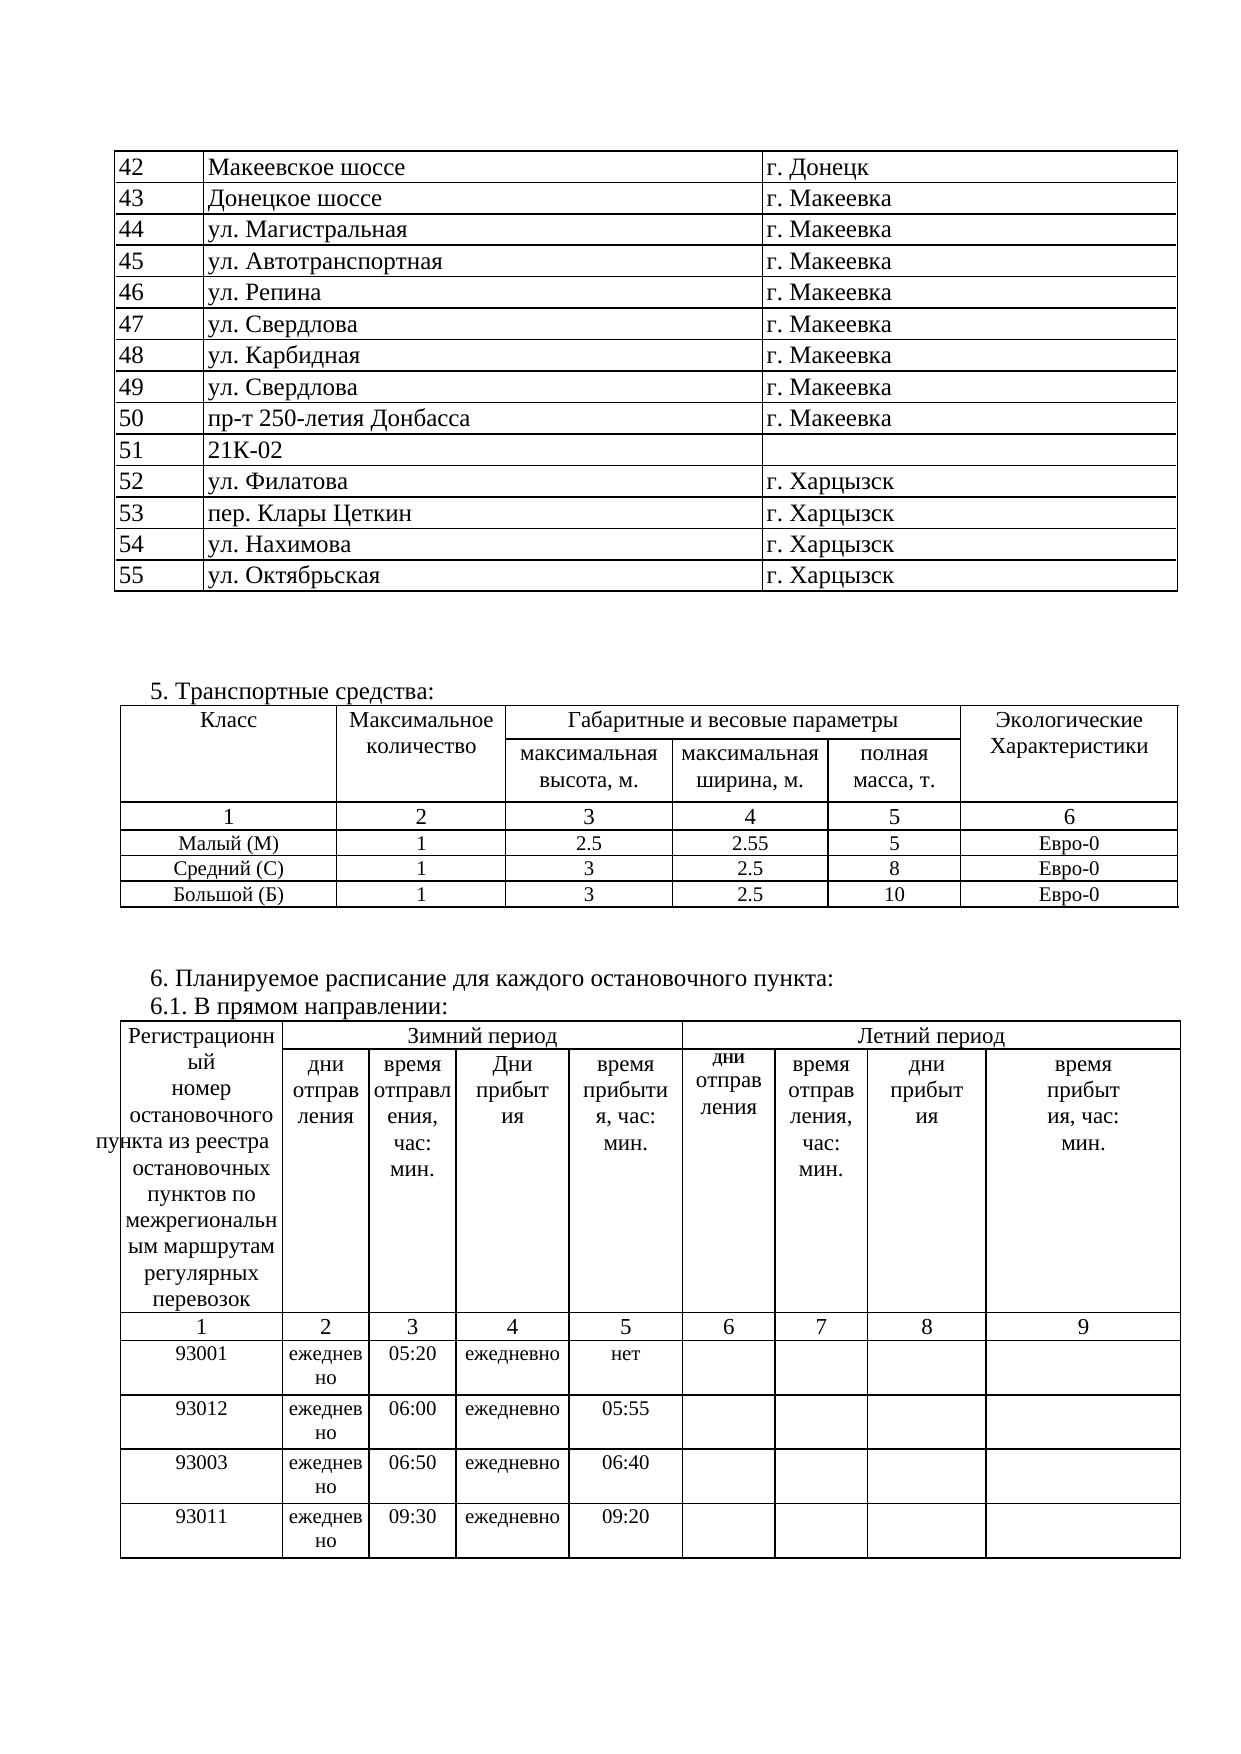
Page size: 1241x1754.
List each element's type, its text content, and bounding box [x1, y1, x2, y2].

table_cell нет [570, 1341, 682, 1394]
table_cell г. Харцызск [763, 465, 1177, 496]
table_cell г. Харцызск [763, 559, 1177, 590]
table_cell [987, 1450, 1180, 1503]
table_cell 2 [283, 1313, 368, 1339]
table_cell 3 [506, 856, 672, 880]
table_cell 50 [115, 403, 203, 433]
table_cell 06:50 [370, 1450, 455, 1503]
table_cell г. Макеевка [763, 307, 1177, 339]
table_cell Донецкое шоссе [204, 183, 762, 213]
table_cell 93001 [121, 1341, 282, 1394]
text 5. Транспортные средства: [150, 676, 1090, 704]
table_cell 44 [115, 214, 203, 244]
table_cell ДНИ отправ ления [683, 1050, 774, 1312]
table_cell 8 [829, 856, 960, 880]
table_cell [683, 1396, 774, 1448]
table_cell г. Харцызск [763, 528, 1177, 559]
table_cell г. Макеевка [763, 213, 1177, 244]
table_cell ул. Филатова [204, 466, 762, 496]
table_cell 49 [115, 371, 203, 402]
table_cell 46 [115, 277, 203, 307]
table_cell г. Макеевка [763, 370, 1177, 402]
table_cell 21К-02 [204, 435, 762, 464]
table_cell Малый (М) [121, 831, 336, 855]
table_cell 45 [115, 245, 203, 276]
table_cell ул. Магистральная [204, 215, 762, 244]
table_cell 2.5 [506, 831, 672, 855]
table_cell 53 [115, 497, 203, 527]
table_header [121, 1022, 282, 1312]
table_header Зимний период [283, 1022, 682, 1048]
table_cell г. Макеевка [763, 402, 1177, 433]
table_cell 8 [868, 1313, 985, 1339]
table_cell 05:20 [370, 1341, 455, 1394]
table_header Летний период [683, 1022, 1180, 1048]
table_cell Евро-0 [961, 856, 1177, 880]
table_cell время отправ ления, час: мин. [776, 1050, 867, 1312]
table_cell 93011 [121, 1504, 282, 1557]
table_cell 3 [370, 1313, 455, 1339]
table_cell ул. Нахимова [204, 529, 762, 559]
table_cell максимальная ширина, м. [673, 740, 827, 801]
table_cell 1 [337, 856, 505, 880]
table_cell [683, 1450, 774, 1503]
table_cell дни прибыт ия [868, 1050, 985, 1312]
table_cell [987, 1341, 1180, 1394]
table_cell 54 [115, 529, 203, 559]
table_cell 1 [337, 831, 505, 855]
table_cell [776, 1341, 867, 1394]
table_cell [868, 1341, 985, 1394]
table_cell 5 [829, 831, 960, 855]
table_cell Евро-0 [961, 882, 1177, 906]
table_cell 05:55 [570, 1396, 682, 1448]
table_cell ежедневно [457, 1341, 568, 1394]
table_cell 43 [115, 183, 203, 213]
table_cell 09:30 [370, 1504, 455, 1557]
table_cell 7 [776, 1313, 867, 1339]
table_cell 1 [337, 882, 505, 906]
table_cell ул. Репина [204, 277, 762, 307]
table_cell ул. Свердлова [204, 309, 762, 339]
table_cell [987, 1396, 1180, 1448]
text 6.1. В прямом направлении: [150, 991, 1090, 1020]
table_cell ежедневно [457, 1396, 568, 1448]
text 6. Планируемое расписание для каждого остановочного пункта: [150, 963, 1090, 991]
table_cell ежедневно [283, 1450, 368, 1503]
table_header Экологические Характеристики [961, 706, 1177, 801]
table_header Максимальное количество [337, 706, 505, 801]
table_cell ежедневно [457, 1504, 568, 1557]
table_cell 6 [683, 1313, 774, 1339]
table_cell 4 [457, 1313, 568, 1339]
table_cell 06:40 [570, 1450, 682, 1503]
table_cell 10 [829, 882, 960, 906]
table_cell [776, 1504, 867, 1557]
table_cell 3 [506, 882, 672, 906]
table_cell [763, 433, 1177, 464]
table_cell г. Макеевка [763, 276, 1177, 307]
table_cell г. Макеевка [763, 339, 1177, 370]
table_cell 9 [987, 1313, 1180, 1339]
table_cell [683, 1504, 774, 1557]
table_cell Евро-0 [961, 831, 1177, 855]
table_cell 1 [121, 1313, 282, 1339]
table_header Габаритные и весовые параметры [506, 706, 960, 738]
table_cell ул. Автотранспортная [204, 246, 762, 276]
table_cell г. Макеевка [763, 244, 1177, 276]
table_cell 55 [115, 560, 203, 590]
table_cell 4 [673, 803, 827, 829]
table_cell г. Харцызск [763, 496, 1177, 527]
table_cell время отправл ения, час: мин. [370, 1050, 455, 1312]
table_cell 47 [115, 308, 203, 339]
table_cell 6 [961, 803, 1177, 829]
table_cell [776, 1450, 867, 1503]
table_cell время прибыти я, час: мин. [570, 1050, 682, 1312]
table_cell максимальная высота, м. [506, 740, 672, 801]
table_cell Дни прибыт ия [457, 1050, 568, 1312]
table_cell ежедневно [457, 1450, 568, 1503]
table_cell ул. Карбидная [204, 340, 762, 370]
table_cell пер. Клары Цеткин [204, 498, 762, 527]
table_cell 2 [337, 803, 505, 829]
table_cell дни отправ ления [283, 1050, 368, 1312]
table_cell [987, 1504, 1180, 1557]
table_cell [868, 1450, 985, 1503]
table_cell Средний (С) [121, 856, 336, 880]
table_cell 2.5 [673, 882, 827, 906]
table_cell г. Донецк [763, 152, 1177, 181]
table_header Класс [121, 706, 336, 801]
table_cell 06:00 [370, 1396, 455, 1448]
table_cell ул. Октябрьская [204, 561, 762, 590]
table_cell 52 [115, 466, 203, 496]
table_cell время прибыт ия, час: мин. [987, 1050, 1180, 1312]
table_cell ежедневно [283, 1504, 368, 1557]
table_cell ежедневно [283, 1341, 368, 1394]
table_cell 5 [570, 1313, 682, 1339]
table_cell 1 [121, 803, 336, 829]
table_cell полная масса, т. [829, 740, 960, 801]
table_cell 93012 [121, 1396, 282, 1448]
table_cell [868, 1396, 985, 1448]
table_cell 93003 [121, 1450, 282, 1503]
table_cell [776, 1396, 867, 1448]
table_cell 42 [115, 152, 203, 181]
table_cell Макеевское шоссе [204, 152, 762, 181]
table_cell пр-т 250-летия Донбасса [204, 403, 762, 433]
table_cell [683, 1341, 774, 1394]
table_cell Большой (Б) [121, 882, 336, 906]
table_cell 48 [115, 340, 203, 370]
table_cell ежедневно [283, 1396, 368, 1448]
table_cell г. Макеевка [763, 181, 1177, 213]
table_cell 51 [115, 434, 203, 464]
table_cell 2.55 [673, 831, 827, 855]
table_cell ул. Свердлова [204, 372, 762, 402]
table_cell 09:20 [570, 1504, 682, 1557]
table_cell 2.5 [673, 856, 827, 880]
table_cell 5 [829, 803, 960, 829]
table_cell [868, 1504, 985, 1557]
table_cell 3 [506, 803, 672, 829]
